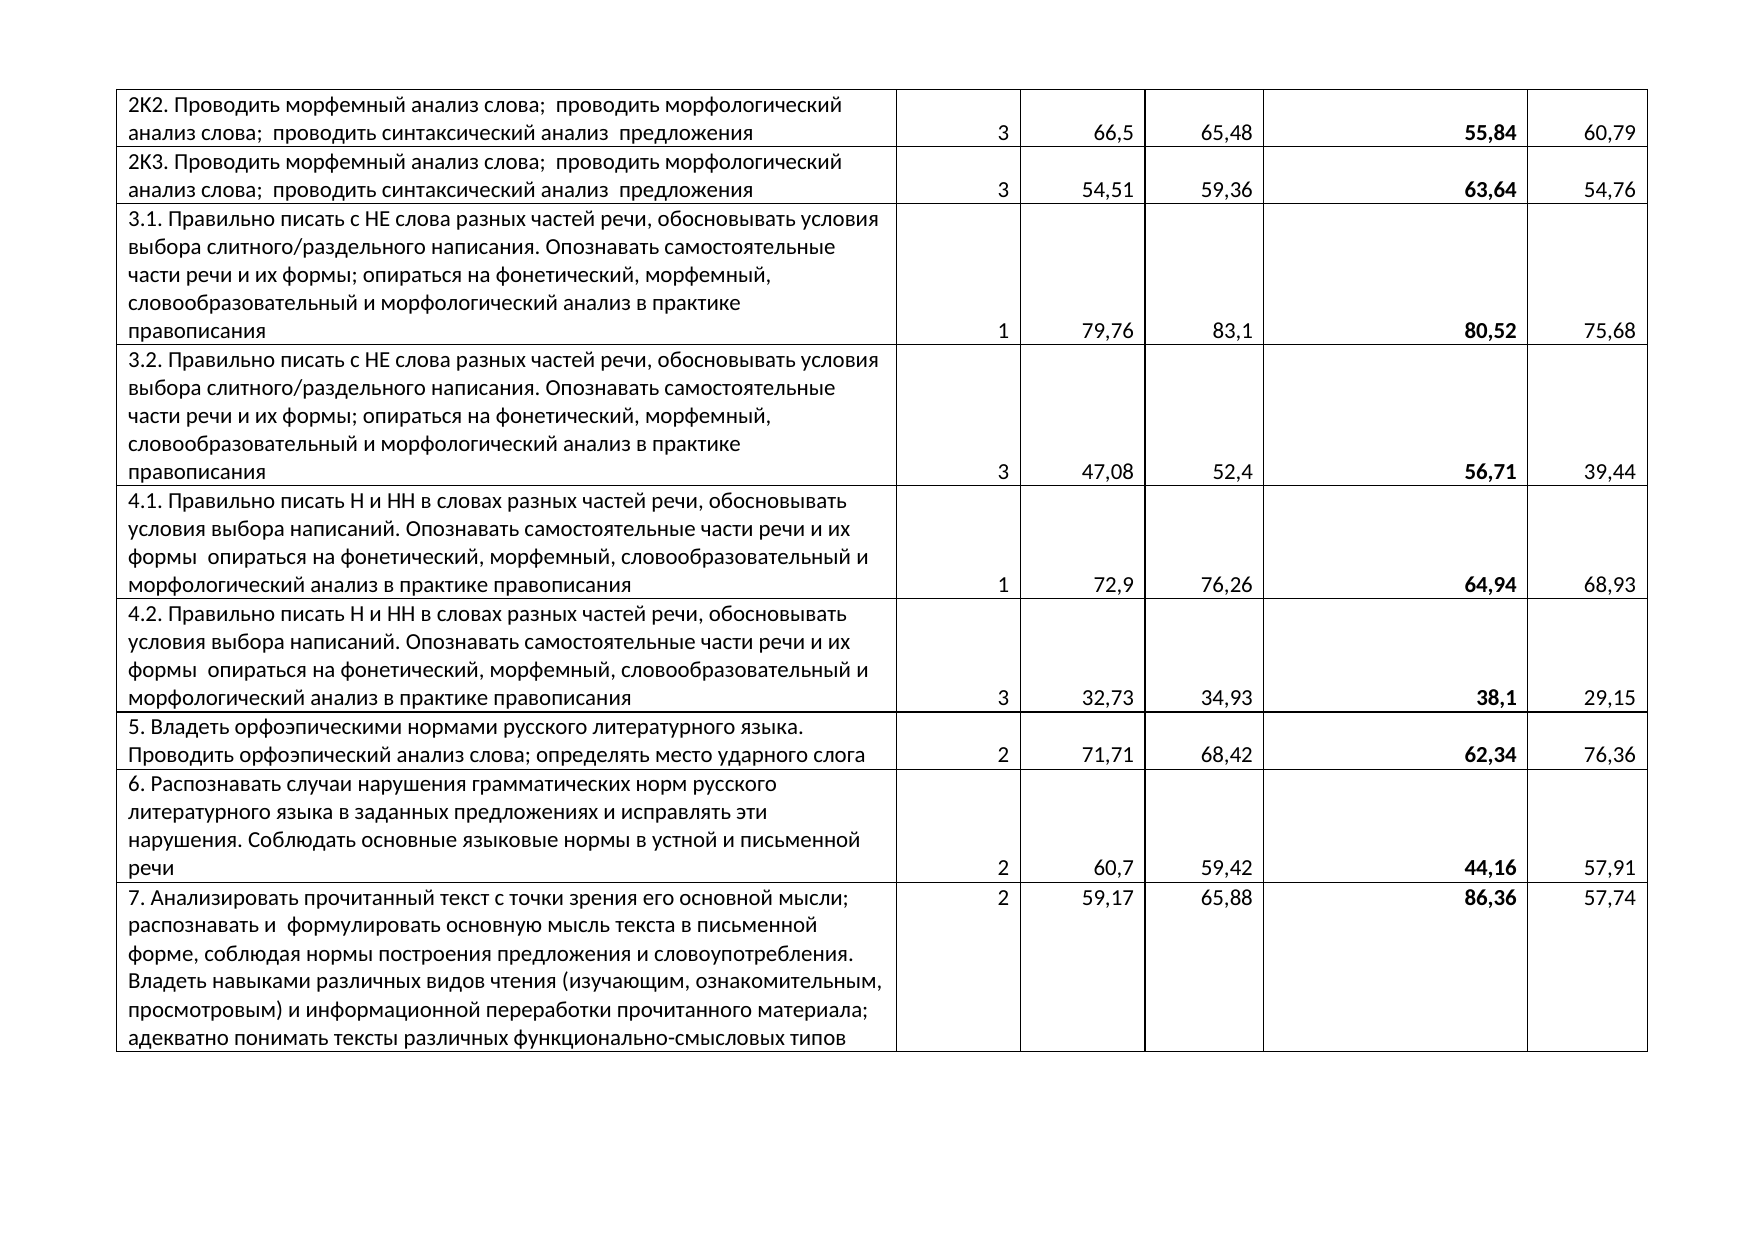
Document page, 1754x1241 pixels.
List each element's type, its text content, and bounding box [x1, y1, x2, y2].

table_cell 71,71 [1021, 713, 1144, 768]
table_cell 3.1. Правильно писать с НЕ слова разных частей речи, обосновывать условия выбора слитного/раздельного написания. Опознавать самостоятельные части речи и их формы; опираться на фонетический, морфемный, словообразовательный и морфологический анализ в практике правописания [117, 204, 896, 344]
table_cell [117, 883, 896, 1051]
table_cell 62,34 [1264, 713, 1527, 768]
table_cell 63,64 [1264, 147, 1527, 203]
table_cell 44,16 [1264, 770, 1527, 882]
table_cell 56,71 [1264, 345, 1527, 485]
table_cell 59,17 [1021, 883, 1144, 1051]
table_cell 2 [897, 883, 1020, 1051]
table_cell 38,1 [1264, 599, 1527, 711]
table_cell 54,76 [1528, 147, 1647, 203]
table_cell 64,94 [1264, 486, 1527, 598]
table_cell 57,91 [1528, 770, 1647, 882]
table_cell 83,1 [1146, 204, 1263, 344]
table_cell 66,5 [1021, 90, 1144, 146]
table_cell 2 [897, 713, 1020, 768]
table_cell 79,76 [1021, 204, 1144, 344]
table_cell 68,93 [1528, 486, 1647, 598]
table_cell 2 [897, 770, 1020, 882]
table_cell 59,36 [1146, 147, 1263, 203]
table_cell 1 [897, 204, 1020, 344]
table_cell 39,44 [1528, 345, 1647, 485]
table_cell 29,15 [1528, 599, 1647, 711]
table_cell 1 [897, 486, 1020, 598]
table_cell 59,42 [1146, 770, 1263, 882]
table_cell 2K2. Проводить морфемный анализ слова; проводить морфологический анализ слова; проводить синтаксический анализ предложения [117, 90, 896, 146]
table_cell 57,74 [1528, 883, 1647, 1051]
table_cell 65,48 [1146, 90, 1263, 146]
table_cell 3 [897, 90, 1020, 146]
table_cell 76,36 [1528, 713, 1647, 768]
table_cell 6. Распознавать случаи нарушения грамматических норм русского литературного языка в заданных предложениях и исправлять эти нарушения. Соблюдать основные языковые нормы в устной и письменной речи [117, 770, 896, 882]
table_cell 86,36 [1264, 883, 1527, 1051]
table_cell 72,9 [1021, 486, 1144, 598]
table_cell 54,51 [1021, 147, 1144, 203]
table_cell 3.2. Правильно писать с НЕ слова разных частей речи, обосновывать условия выбора слитного/раздельного написания. Опознавать самостоятельные части речи и их формы; опираться на фонетический, морфемный, словообразовательный и морфологический анализ в практике правописания [117, 345, 896, 485]
table_cell 75,68 [1528, 204, 1647, 344]
table_cell 32,73 [1021, 599, 1144, 711]
table_cell 34,93 [1146, 599, 1263, 711]
table_cell 3 [897, 345, 1020, 485]
table_cell 2K3. Проводить морфемный анализ слова; проводить морфологический анализ слова; проводить синтаксический анализ предложения [117, 147, 896, 203]
table_cell 76,26 [1146, 486, 1263, 598]
table_cell 4.2. Правильно писать Н и НН в словах разных частей речи, обосновывать условия выбора написаний. Опознавать самостоятельные части речи и их формы опираться на фонетический, морфемный, словообразовательный и морфологический анализ в практике правописания [117, 599, 896, 711]
table_cell 55,84 [1264, 90, 1527, 146]
table_cell 80,52 [1264, 204, 1527, 344]
table_cell 47,08 [1021, 345, 1144, 485]
table_cell 60,79 [1528, 90, 1647, 146]
table_cell 4.1. Правильно писать Н и НН в словах разных частей речи, обосновывать условия выбора написаний. Опознавать самостоятельные части речи и их формы опираться на фонетический, морфемный, словообразовательный и морфологический анализ в практике правописания [117, 486, 896, 598]
table_cell 52,4 [1146, 345, 1263, 485]
table_cell 60,7 [1021, 770, 1144, 882]
table_cell 5. Владеть орфоэпическими нормами русского литературного языка. Проводить орфоэпический анализ слова; определять место ударного слога [117, 713, 896, 768]
table_cell 3 [897, 147, 1020, 203]
table_cell 3 [897, 599, 1020, 711]
table_cell 65,88 [1146, 883, 1263, 1051]
table_cell 68,42 [1146, 713, 1263, 768]
